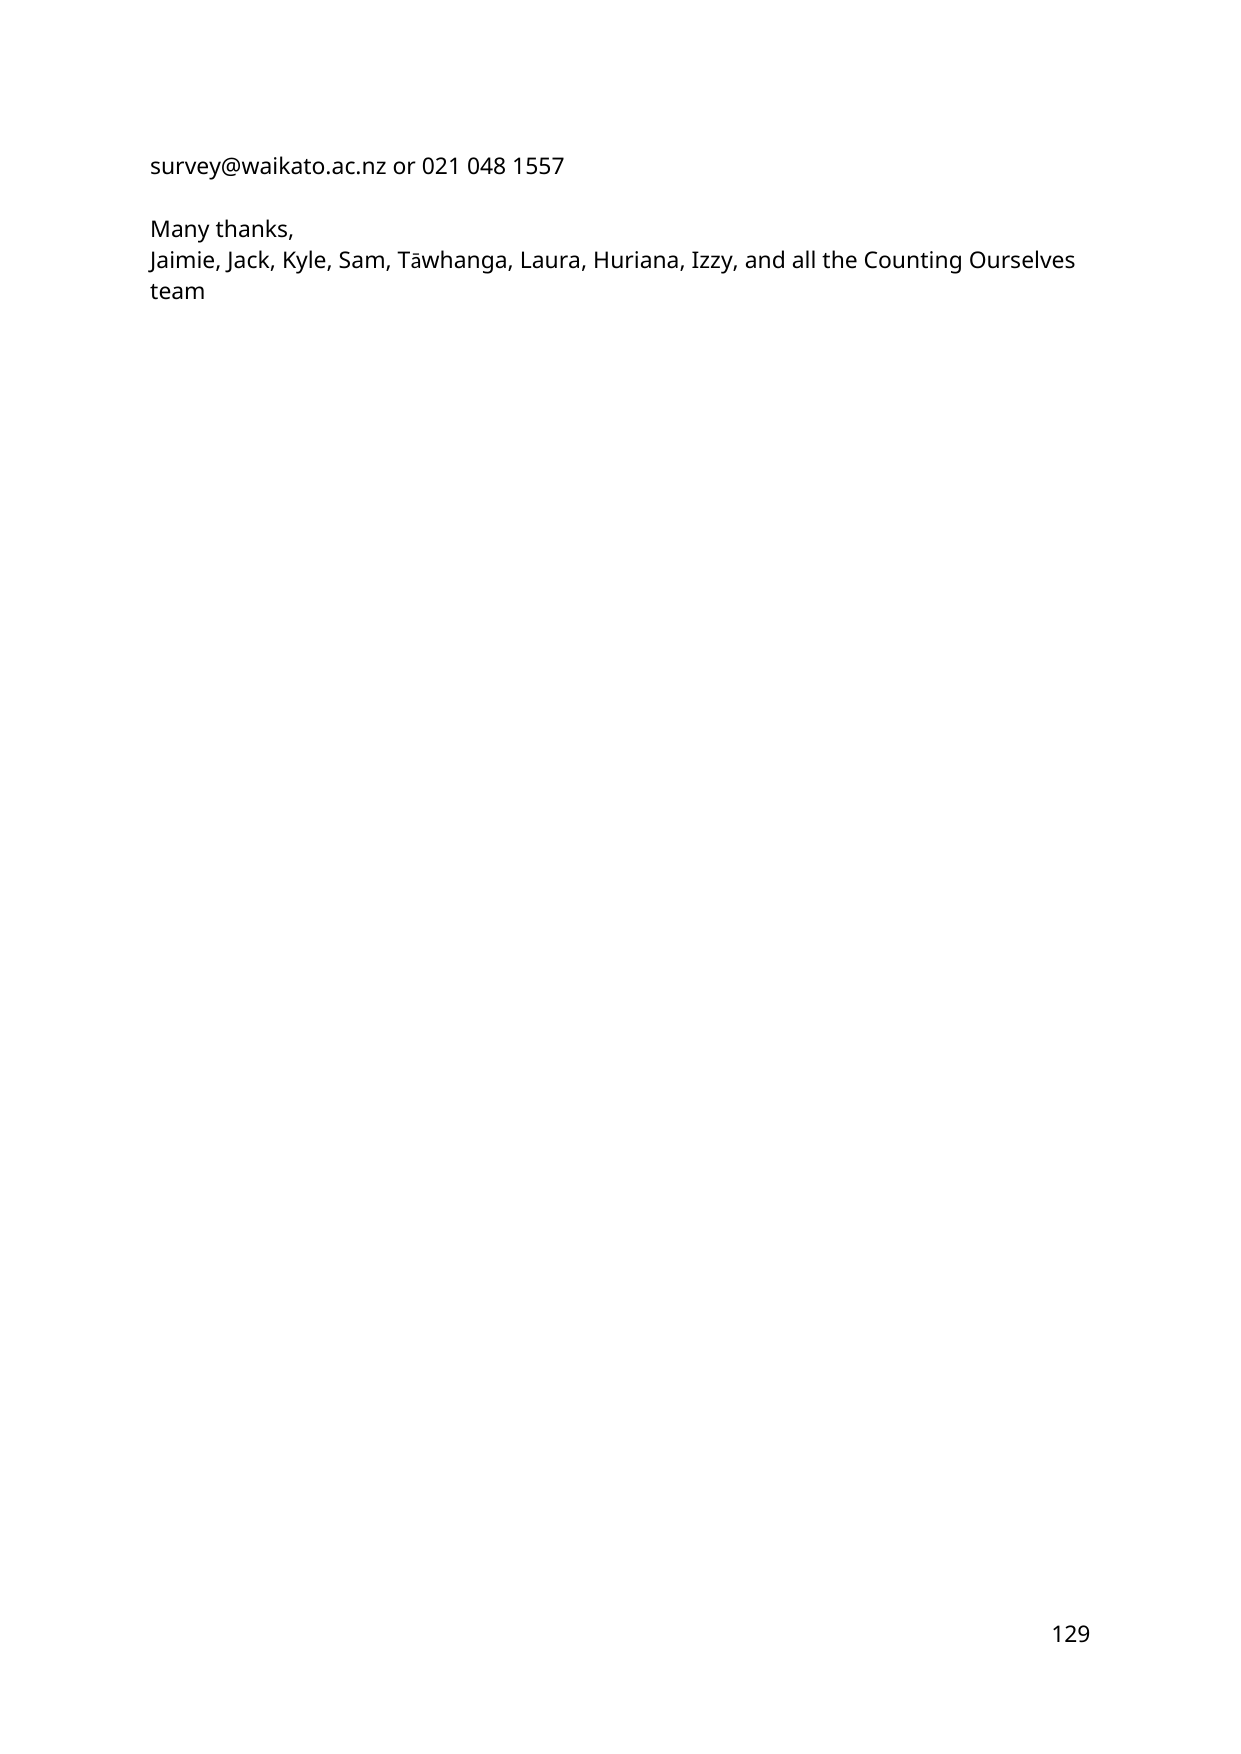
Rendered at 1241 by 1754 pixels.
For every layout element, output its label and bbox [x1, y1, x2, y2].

text [150, 150, 1090, 306]
